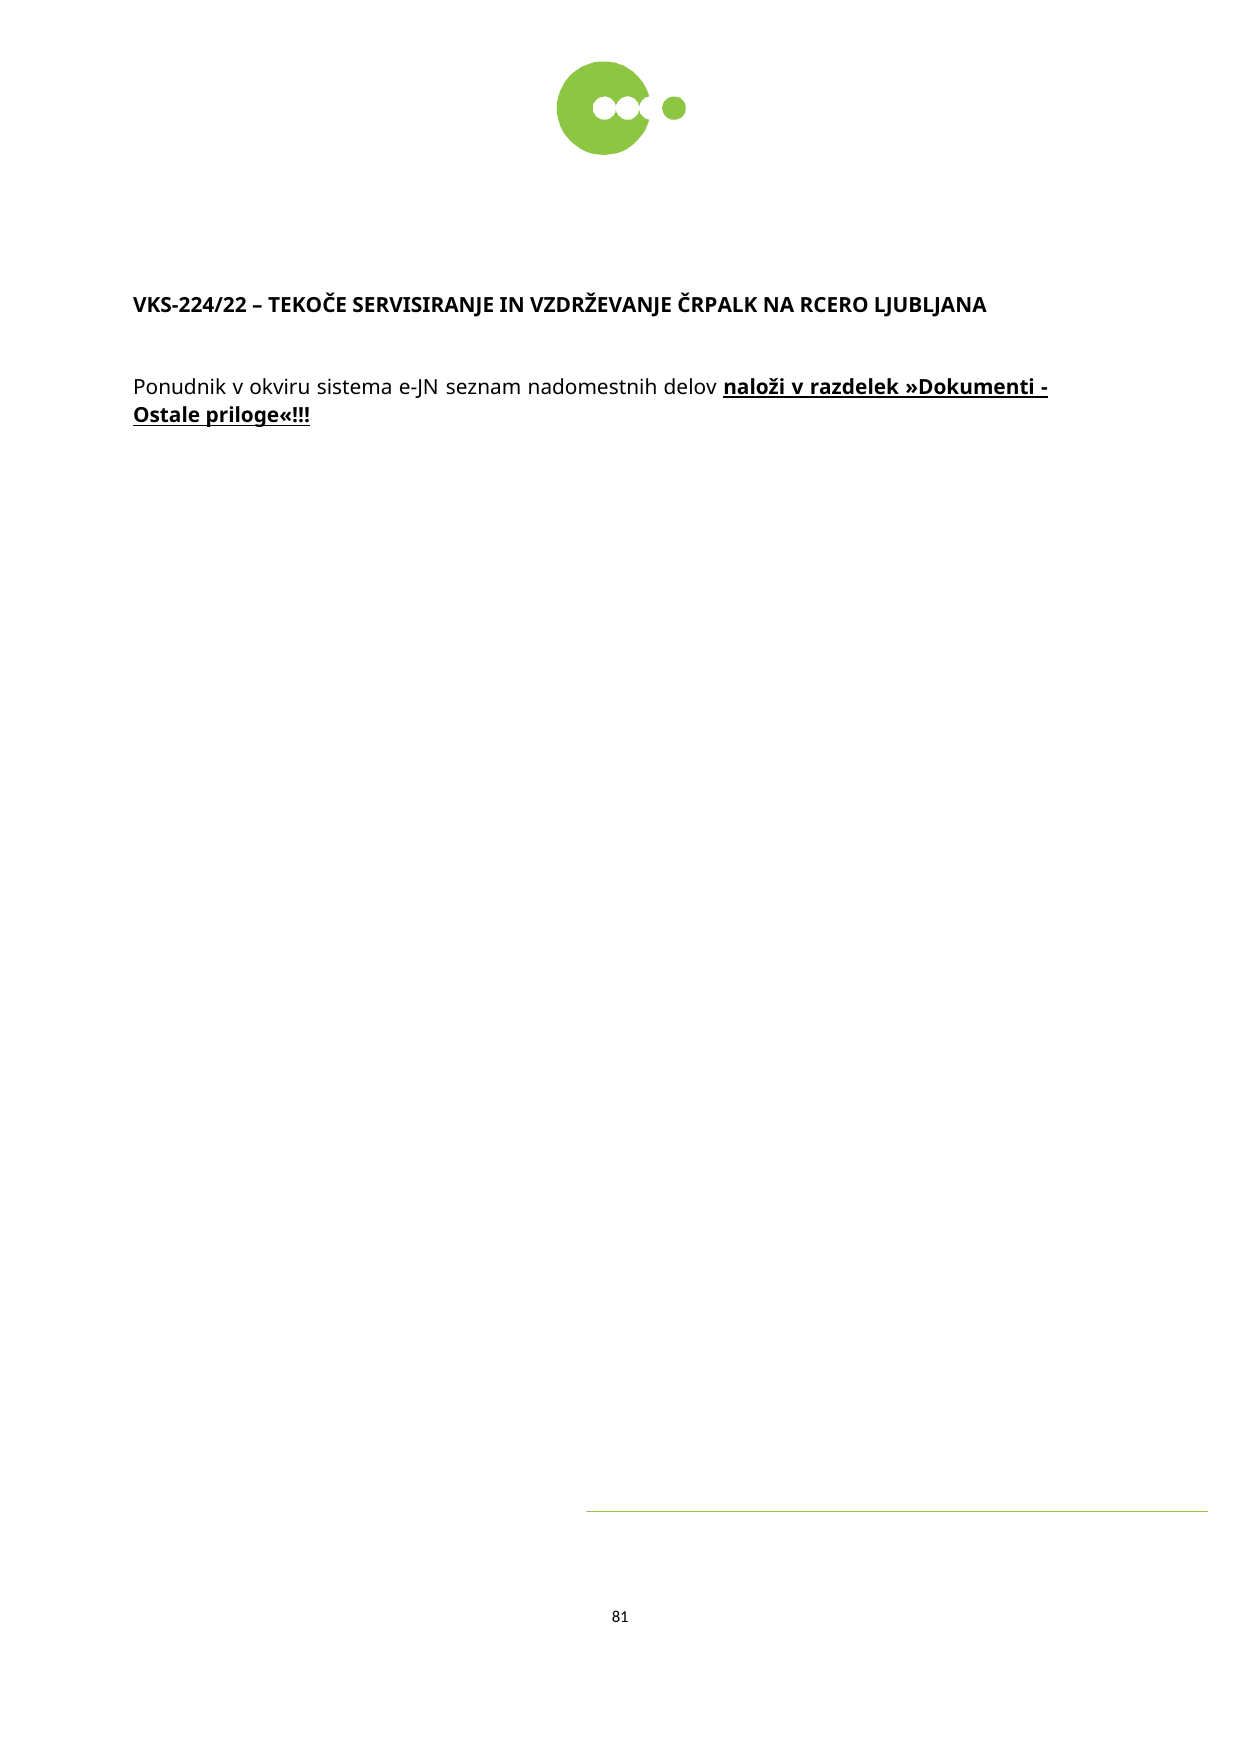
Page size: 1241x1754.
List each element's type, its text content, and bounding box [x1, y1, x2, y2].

text VKS-224/22 – TEKOČE SERVISIRANJE IN VZDRŽEVANJE ČRPALK NA RCERO LJUBLJANA [133, 290, 1107, 319]
text Ponudnik v okviru sistema e-JN seznam nadomestnih delov naloži v razdelek »Dokumenti - Ostale priloge«!!! [133, 372, 1048, 429]
